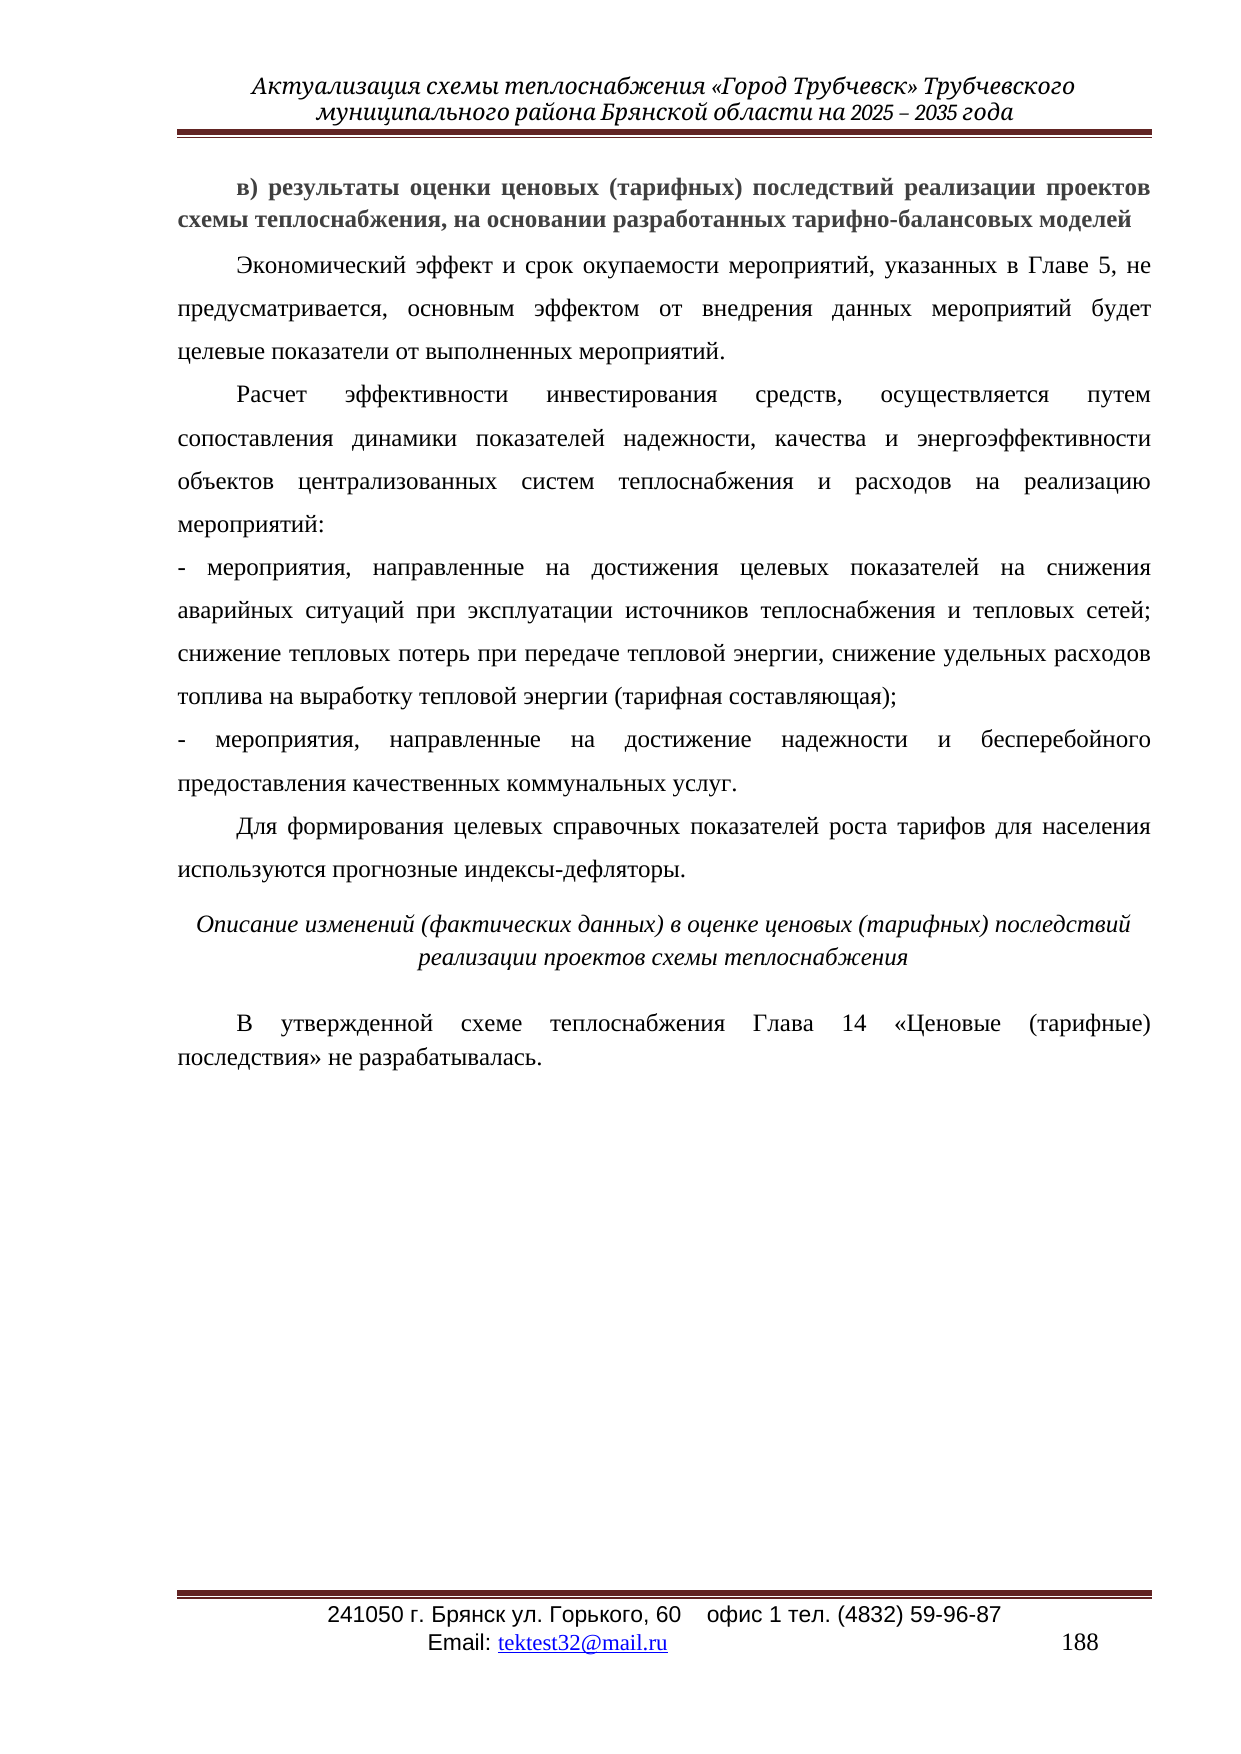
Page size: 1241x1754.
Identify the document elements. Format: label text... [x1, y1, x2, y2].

text Расчет эффективности инвестирования средств, осуществляется путем сопоставления динамики показателей надежности, качества и энергоэффективности объектов централизованных систем теплоснабжения и расходов на реализацию мероприятий: [177, 379, 1152, 538]
text Экономический эффект и срок окупаемости мероприятий, указанных в Главе 5, не предусматривается, основным эффектом от внедрения данных мероприятий будет целевые показатели от выполненных мероприятий. [177, 250, 1152, 365]
text - мероприятия, направленные на достижения целевых показателей на снижения аварийных ситуаций при эксплуатации источников теплоснабжения и тепловых сетей; снижение тепловых потерь при передаче тепловой энергии, снижение удельных расходов топлива на выработку тепловой энергии (тарифная составляющая); [177, 552, 1152, 710]
text Для формирования целевых справочных показателей роста тарифов для населения используются прогнозные индексы-дефляторы. [177, 811, 1152, 883]
text - мероприятия, направленные на достижение надежности и бесперебойного предоставления качественных коммунальных услуг. [177, 724, 1152, 796]
text в) результаты оценки ценовых (тарифных) последствий реализации проектов схемы теплоснабжения, на основании разработанных тарифно-балансовых моделей [177, 172, 1152, 233]
list В утвержденной схеме теплоснабжения Глава 14 «Ценовые (тарифные) последствия» не разрабатывалась. [177, 1008, 1152, 1070]
list Описание изменений (фактических данных) в оценке ценовых (тарифных) последствий реализации проектов схемы теплоснабжения [177, 909, 1152, 971]
